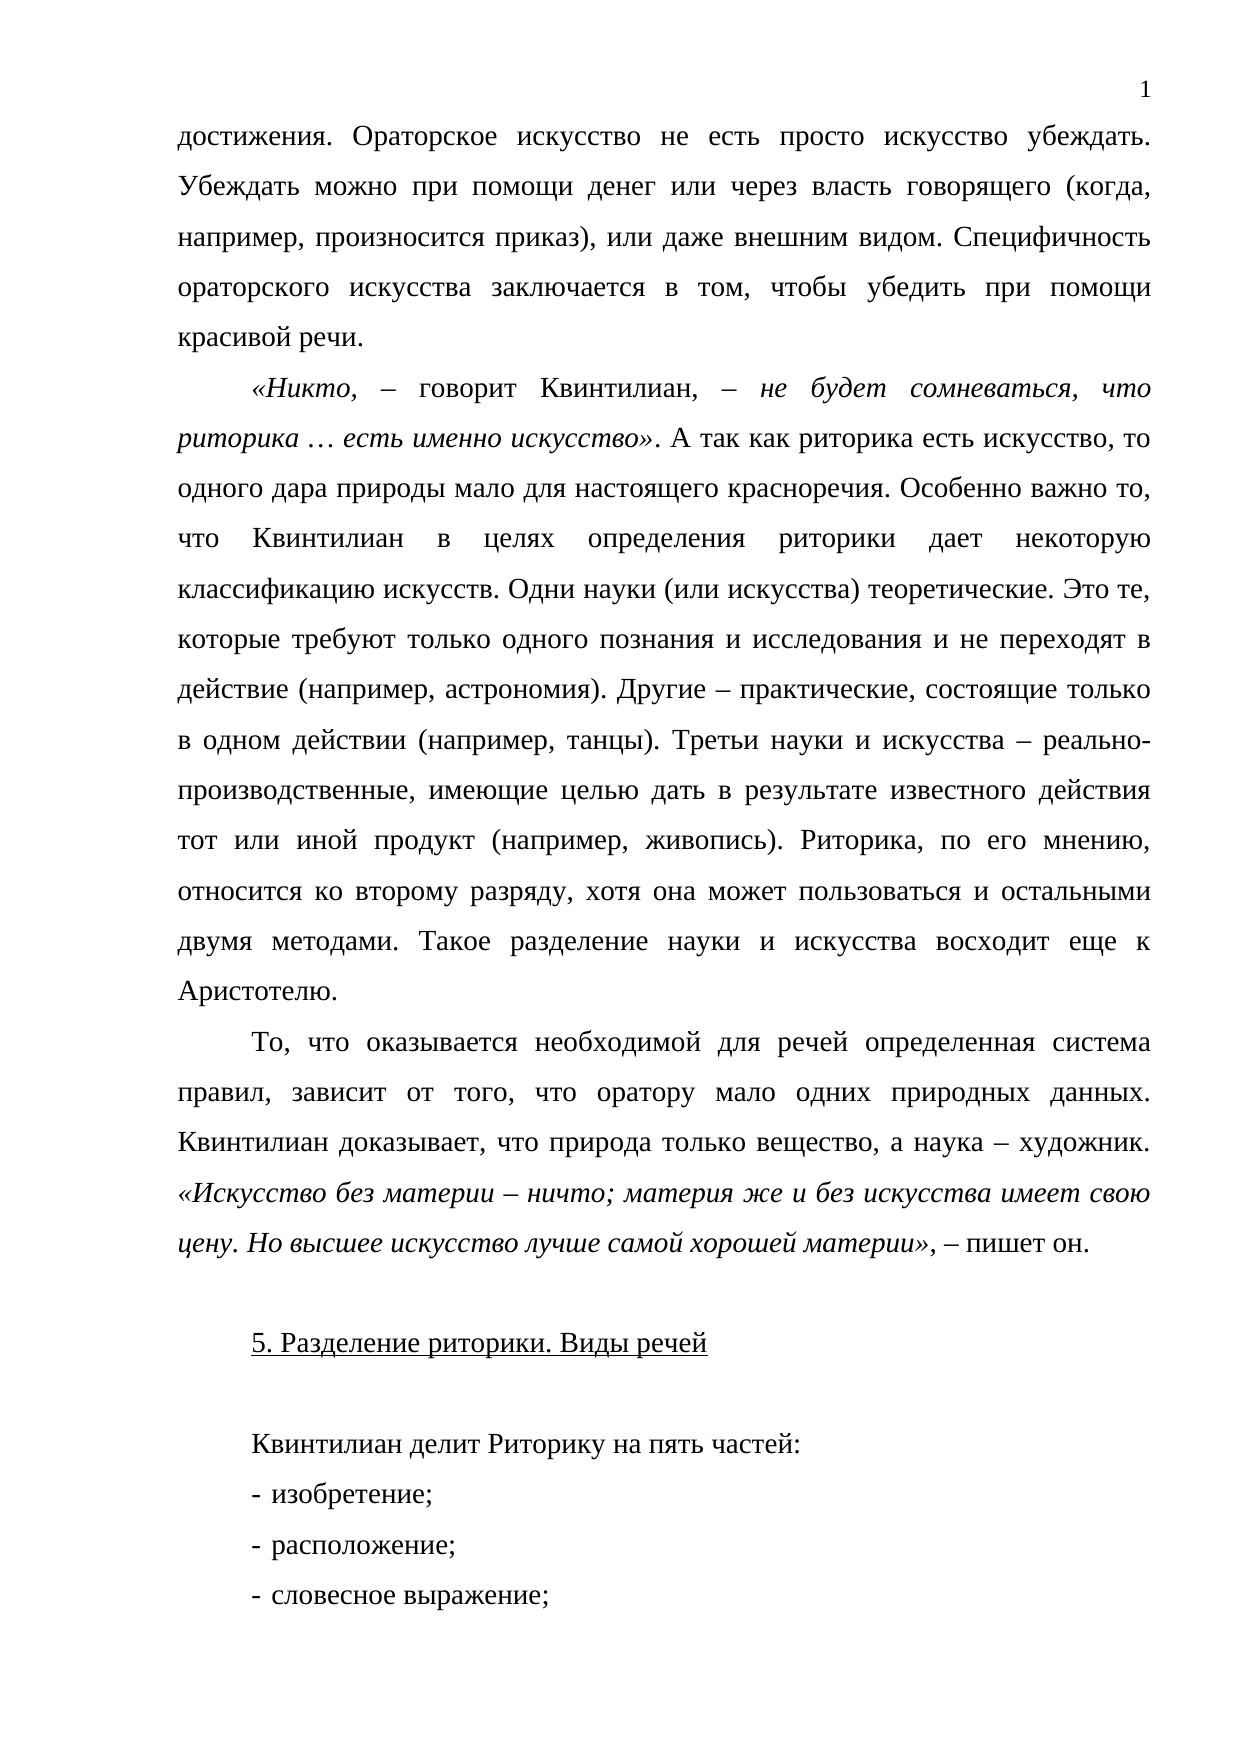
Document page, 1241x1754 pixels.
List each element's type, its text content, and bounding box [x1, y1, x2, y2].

text «Никто, – говорит Квинтилиан, – не будет сомневаться, что риторика … есть именно искусство». А так как риторика есть искусство, то одного дара природы мало для настоящего красноречия. Особенно важно то, что Квинтилиан в целях определения риторики дает некоторую классификацию искусств. Одни науки (или искусства) теоретические. Это те, которые требуют только одного познания и исследования и не переходят в действие (например, астрономия). Другие – практические, состоящие только в одном действии (например, танцы). Третьи науки и искусства – реально-производственные, имеющие целью дать в результате известного действия тот или иной продукт (например, живопись). Риторика, по его мнению, относится ко второму разряду, хотя она может пользоваться и остальными двумя методами. Такое разделение науки и искусства восходит еще к Аристотелю. [177, 370, 1152, 1007]
list изобретение; [177, 1477, 1152, 1510]
list словесное выражение; [177, 1577, 1152, 1611]
text То, что оказывается необходимой для речей определенная система правил, зависит от того, что оратору мало одних природных данных. Квинтилиан доказывает, что природа только вещество, а наука – художник. «Искусство без материи – ничто; материя же и без искусства имеет свою цену. Но высшее искусство лучше самой хорошей материи», – пишет он. [177, 1024, 1152, 1258]
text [177, 118, 1152, 353]
list расположение; [177, 1527, 1152, 1560]
text Квинтилиан делит Риторику на пять частей: [177, 1426, 1152, 1460]
text 5. Разделение риторики. Виды речей [177, 1326, 1152, 1359]
